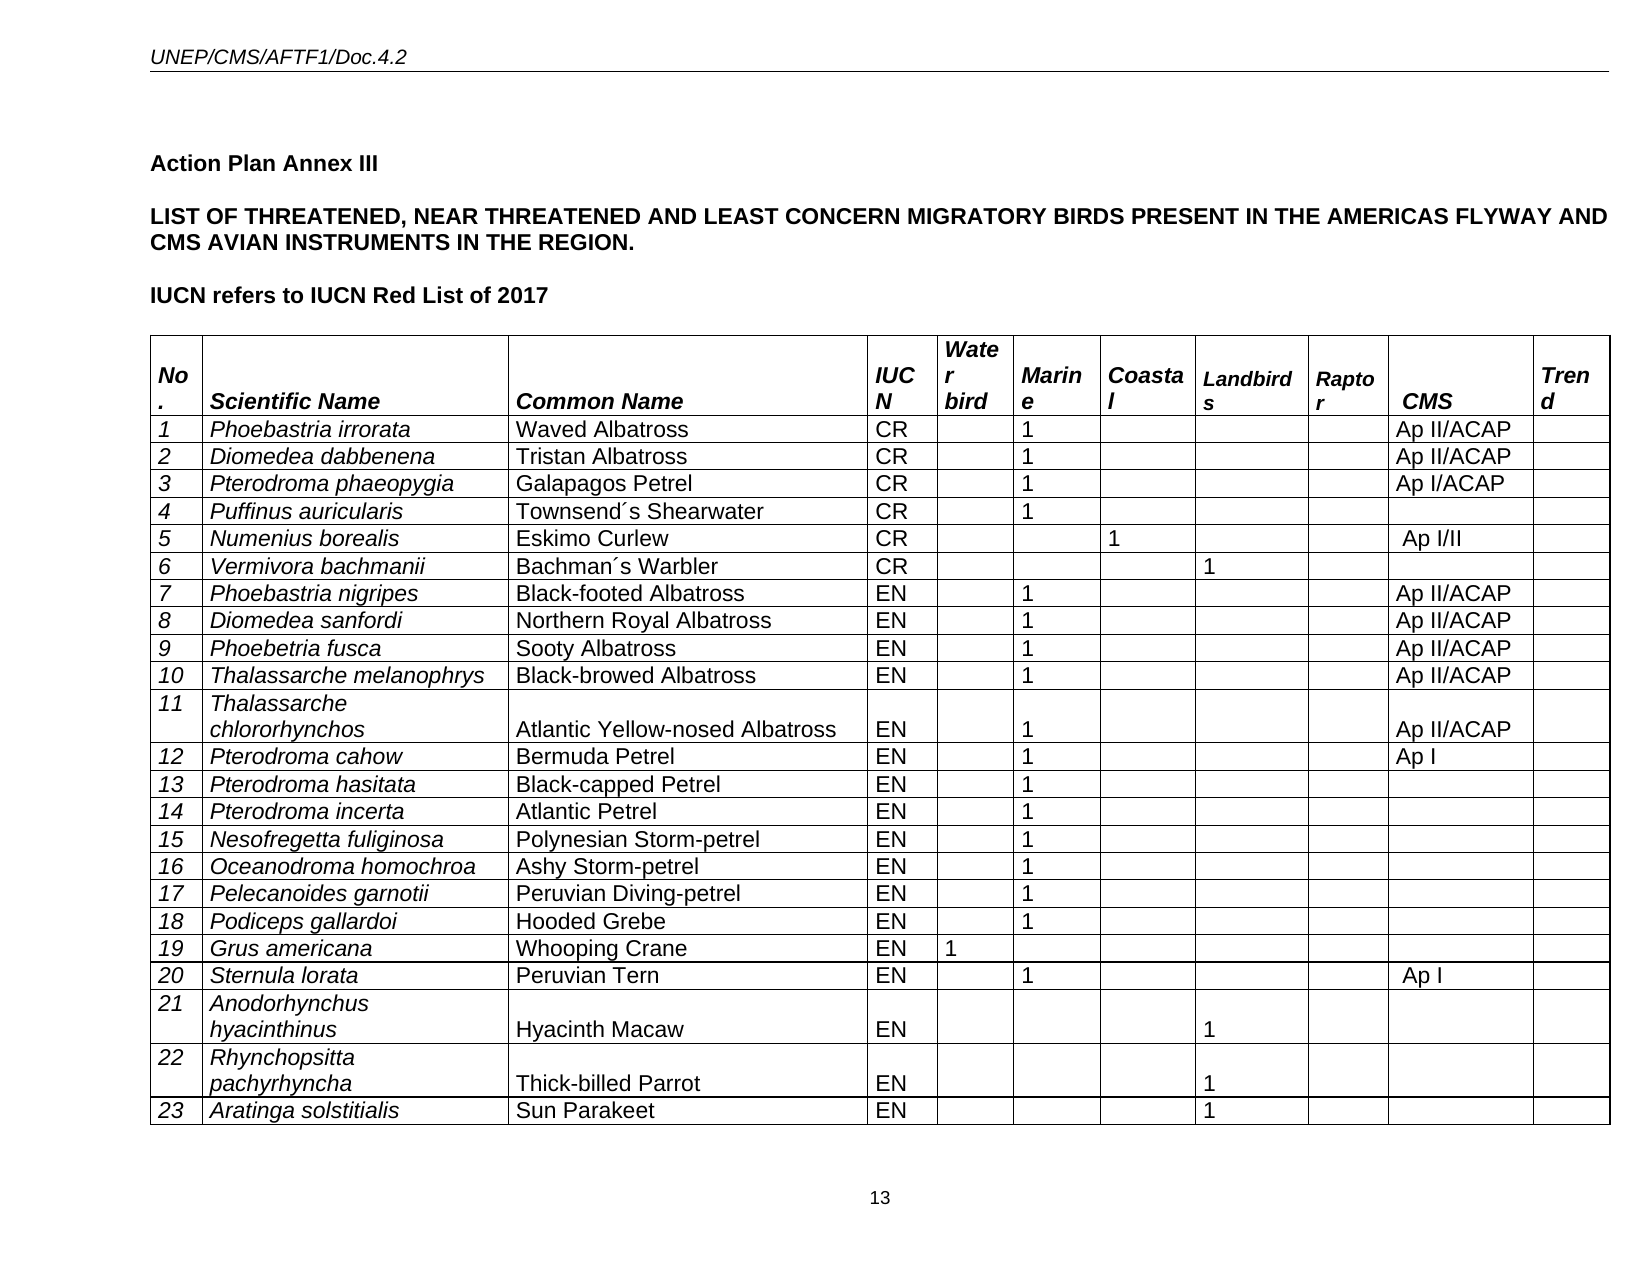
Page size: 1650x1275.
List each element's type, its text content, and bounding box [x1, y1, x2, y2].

text LIST OF THREATENED, NEAR THREATENED AND LEAST CONCERN MIGRATORY BIRDS PRESENT IN THE AMERICAS FLYWAY AND CMS AVIAN INSTRUMENTS IN THE REGION. [150, 203, 1609, 255]
table_cell [1196, 880, 1308, 907]
table_cell [938, 1098, 1013, 1124]
table_cell [1309, 908, 1388, 934]
table_cell [1101, 1098, 1195, 1124]
table_cell 1 [1014, 853, 1100, 879]
table_cell Thick-billed Parrot [509, 1044, 867, 1096]
table_cell EN [868, 963, 937, 989]
table_cell [938, 470, 1013, 497]
table_cell [1196, 690, 1308, 742]
table_cell [938, 798, 1013, 824]
table_cell [1389, 798, 1533, 824]
table_cell Bermuda Petrel [509, 743, 867, 770]
table_cell [1196, 743, 1308, 770]
table_cell 10 [151, 662, 202, 688]
table_cell 11 [151, 690, 202, 742]
table_cell [1196, 498, 1308, 524]
table_cell 1 [1014, 498, 1100, 524]
table_cell 21 [151, 990, 202, 1043]
table_cell 1 [1014, 443, 1100, 469]
table_cell 1 [1014, 635, 1100, 661]
table_cell Polynesian Storm-petrel [509, 826, 867, 852]
table_cell EN [868, 743, 937, 770]
table_cell EN [868, 935, 937, 961]
table_cell Waved Albatross [509, 416, 867, 442]
table_cell Pelecanoides garnotii [203, 880, 508, 907]
table_cell [938, 853, 1013, 879]
text Action Plan Annex III [150, 150, 1609, 176]
table_cell [1309, 607, 1388, 634]
table_cell Ap I/II [1389, 525, 1533, 552]
table_cell [1196, 580, 1308, 606]
table_cell [1389, 853, 1533, 879]
table_cell 1 [1014, 580, 1100, 606]
table_cell [1534, 990, 1609, 1043]
table_cell Ap II/ACAP [1389, 607, 1533, 634]
table_cell [1389, 1098, 1533, 1124]
table_cell CR [868, 416, 937, 442]
table_cell [1014, 1098, 1100, 1124]
table_header Common Name [509, 336, 867, 414]
table_cell [1389, 498, 1533, 524]
table_cell Phoebastria irrorata [203, 416, 508, 442]
table_header Water bird [938, 336, 1013, 414]
table_cell [938, 635, 1013, 661]
table_header IUCN [868, 336, 937, 414]
table_cell Ap II/ACAP [1389, 662, 1533, 688]
table_cell 1 [1014, 798, 1100, 824]
table_cell [938, 580, 1013, 606]
table_cell Ashy Storm-petrel [509, 853, 867, 879]
table_cell Ap I [1389, 963, 1533, 989]
table_cell [1309, 1098, 1388, 1124]
table_cell Aratinga solstitialis [203, 1098, 508, 1124]
table_cell [1309, 498, 1388, 524]
table_cell [1014, 1044, 1100, 1096]
table_cell EN [868, 771, 937, 797]
table_cell [1101, 771, 1195, 797]
table_cell 1 [1196, 990, 1308, 1043]
table_cell EN [868, 908, 937, 934]
table_cell Nesofregetta fuliginosa [203, 826, 508, 852]
table_cell [1309, 525, 1388, 552]
table_cell [1309, 963, 1388, 989]
table_cell [1014, 525, 1100, 552]
table_cell CR [868, 525, 937, 552]
table_cell 1 [1101, 525, 1195, 552]
table_cell [1534, 607, 1609, 634]
table_cell [1534, 880, 1609, 907]
table_cell Anodorhynchus hyacinthinus [203, 990, 508, 1043]
table_cell Numenius borealis [203, 525, 508, 552]
table_cell [1389, 553, 1533, 579]
table_cell [1534, 662, 1609, 688]
table_cell [938, 662, 1013, 688]
table_cell Ap II/ACAP [1389, 635, 1533, 661]
table_cell 1 [1014, 416, 1100, 442]
table_cell [1534, 963, 1609, 989]
table_cell [938, 743, 1013, 770]
table_cell 16 [151, 853, 202, 879]
table_header Raptor [1309, 336, 1388, 414]
table_cell Eskimo Curlew [509, 525, 867, 552]
table_cell [1534, 498, 1609, 524]
table_cell [1101, 908, 1195, 934]
table_cell Diomedea dabbenena [203, 443, 508, 469]
table_cell EN [868, 880, 937, 907]
table_header Landbirds [1196, 336, 1308, 414]
table_cell Oceanodroma homochroa [203, 853, 508, 879]
table_cell Sooty Albatross [509, 635, 867, 661]
table_header Coastal [1101, 336, 1195, 414]
table_cell Black-capped Petrel [509, 771, 867, 797]
table_cell [1101, 690, 1195, 742]
table_cell [1309, 743, 1388, 770]
table_cell [1101, 853, 1195, 879]
table_cell [1309, 690, 1388, 742]
table_cell Whooping Crane [509, 935, 867, 961]
table_cell CR [868, 553, 937, 579]
table_cell EN [868, 826, 937, 852]
table_cell [938, 690, 1013, 742]
table_cell [1389, 826, 1533, 852]
table_cell [1309, 1044, 1388, 1096]
table_cell [1101, 662, 1195, 688]
table_cell Townsend´s Shearwater [509, 498, 867, 524]
table_cell 1 [1014, 963, 1100, 989]
table_cell 1 [1014, 470, 1100, 497]
table_cell Bachman´s Warbler [509, 553, 867, 579]
table_cell [1534, 443, 1609, 469]
table_cell Pterodroma hasitata [203, 771, 508, 797]
table_cell Tristan Albatross [509, 443, 867, 469]
table_cell EN [868, 690, 937, 742]
table_cell [1309, 771, 1388, 797]
table_cell [1196, 662, 1308, 688]
table_cell EN [868, 798, 937, 824]
table_cell [1534, 416, 1609, 442]
table_cell [1309, 853, 1388, 879]
table_cell 13 [151, 771, 202, 797]
table_cell [1534, 470, 1609, 497]
table_cell [1309, 990, 1388, 1043]
table_cell Thalassarche chlororhynchos [203, 690, 508, 742]
table_cell Ap I [1389, 743, 1533, 770]
table_cell [1309, 443, 1388, 469]
table_cell 1 [1014, 908, 1100, 934]
table_cell [1101, 743, 1195, 770]
table_cell [938, 1044, 1013, 1096]
table_cell [1101, 635, 1195, 661]
table_cell 12 [151, 743, 202, 770]
table_cell 1 [1014, 690, 1100, 742]
table_cell [1309, 580, 1388, 606]
table_cell [1196, 963, 1308, 989]
table_cell [1309, 662, 1388, 688]
table_cell [1196, 635, 1308, 661]
table_cell [1196, 935, 1308, 961]
table_cell [1389, 935, 1533, 961]
table_cell [938, 607, 1013, 634]
table_cell [1534, 635, 1609, 661]
text IUCN refers to IUCN Red List of 2017 [150, 282, 1609, 308]
table_cell 1 [938, 935, 1013, 961]
table_cell EN [868, 853, 937, 879]
table_cell [1389, 880, 1533, 907]
table_cell Ap I/ACAP [1389, 470, 1533, 497]
table_cell [938, 498, 1013, 524]
table_cell Peruvian Diving-petrel [509, 880, 867, 907]
table_cell [1534, 935, 1609, 961]
table_cell CR [868, 498, 937, 524]
table_cell [1534, 908, 1609, 934]
table_cell [1101, 416, 1195, 442]
table_cell EN [868, 1098, 937, 1124]
table_cell CR [868, 443, 937, 469]
table_cell 19 [151, 935, 202, 961]
table_cell Grus americana [203, 935, 508, 961]
table_cell [1101, 607, 1195, 634]
table_cell 1 [1014, 880, 1100, 907]
table_cell [1196, 771, 1308, 797]
table_cell 1 [1014, 662, 1100, 688]
table_cell Vermivora bachmanii [203, 553, 508, 579]
table_cell [938, 553, 1013, 579]
table_cell Puffinus auricularis [203, 498, 508, 524]
table_cell [1014, 990, 1100, 1043]
table_cell Peruvian Tern [509, 963, 867, 989]
table_cell [1309, 416, 1388, 442]
table_cell Atlantic Yellow-nosed Albatross [509, 690, 867, 742]
table_cell [1534, 580, 1609, 606]
table_cell [938, 771, 1013, 797]
table_cell [1309, 880, 1388, 907]
table_cell Galapagos Petrel [509, 470, 867, 497]
table_cell [938, 880, 1013, 907]
table_cell [1014, 935, 1100, 961]
table_cell 7 [151, 580, 202, 606]
table_cell 1 [1196, 1044, 1308, 1096]
table_cell [1309, 635, 1388, 661]
table_cell Pterodroma phaeopygia [203, 470, 508, 497]
table_cell [1196, 908, 1308, 934]
table_cell 18 [151, 908, 202, 934]
table_cell [1534, 771, 1609, 797]
table_cell [1534, 690, 1609, 742]
table_cell Sternula lorata [203, 963, 508, 989]
table_cell [1101, 798, 1195, 824]
table_cell 17 [151, 880, 202, 907]
table_cell 8 [151, 607, 202, 634]
table_cell Atlantic Petrel [509, 798, 867, 824]
table_cell [1196, 798, 1308, 824]
table_cell [1534, 853, 1609, 879]
table_cell Northern Royal Albatross [509, 607, 867, 634]
table_cell Hyacinth Macaw [509, 990, 867, 1043]
table_header Scientific Name [203, 336, 508, 414]
table_cell [938, 826, 1013, 852]
table_cell 2 [151, 443, 202, 469]
table_cell Black-browed Albatross [509, 662, 867, 688]
table_cell 20 [151, 963, 202, 989]
table_cell [1534, 826, 1609, 852]
table_cell [1389, 990, 1533, 1043]
table_cell 22 [151, 1044, 202, 1096]
table_cell Black-footed Albatross [509, 580, 867, 606]
table_cell EN [868, 580, 937, 606]
table_cell EN [868, 990, 937, 1043]
table_cell 1 [1196, 1098, 1308, 1124]
table_cell 1 [1014, 743, 1100, 770]
table_cell [1196, 470, 1308, 497]
table_cell [1101, 826, 1195, 852]
table_cell [1534, 1098, 1609, 1124]
table_cell 4 [151, 498, 202, 524]
table_cell [938, 416, 1013, 442]
table_cell [938, 443, 1013, 469]
table_cell [1101, 1044, 1195, 1096]
table_cell EN [868, 635, 937, 661]
table_cell [1196, 853, 1308, 879]
table_cell 1 [1196, 553, 1308, 579]
table_cell [1101, 935, 1195, 961]
table_cell Ap II/ACAP [1389, 416, 1533, 442]
table_cell [938, 908, 1013, 934]
table_header No. [151, 336, 202, 414]
table_cell Ap II/ACAP [1389, 580, 1533, 606]
table_cell [1389, 908, 1533, 934]
table_cell Pterodroma cahow [203, 743, 508, 770]
table_cell 23 [151, 1098, 202, 1124]
table_cell [1534, 525, 1609, 552]
table_cell Diomedea sanfordi [203, 607, 508, 634]
table_cell [1309, 826, 1388, 852]
table_cell Ap II/ACAP [1389, 690, 1533, 742]
table_cell [1534, 1044, 1609, 1096]
table_cell [1196, 443, 1308, 469]
table_cell CR [868, 470, 937, 497]
table_cell [1101, 580, 1195, 606]
table_cell 15 [151, 826, 202, 852]
table_cell [1534, 553, 1609, 579]
table_cell 3 [151, 470, 202, 497]
table_cell Thalassarche melanophrys [203, 662, 508, 688]
table_header Marine [1014, 336, 1100, 414]
table_cell [1309, 935, 1388, 961]
table_cell [1196, 416, 1308, 442]
table_cell [938, 525, 1013, 552]
table_cell Hooded Grebe [509, 908, 867, 934]
table_cell [1196, 607, 1308, 634]
table_cell [1534, 743, 1609, 770]
table_cell Sun Parakeet [509, 1098, 867, 1124]
table_header CMS [1389, 336, 1533, 414]
table_cell Phoebetria fusca [203, 635, 508, 661]
table_cell EN [868, 607, 937, 634]
table_cell [1309, 470, 1388, 497]
table_cell 1 [1014, 771, 1100, 797]
table_cell 1 [1014, 826, 1100, 852]
table_cell [1014, 553, 1100, 579]
table_cell [1309, 553, 1388, 579]
table_cell [1101, 553, 1195, 579]
table_cell EN [868, 1044, 937, 1096]
table_cell 14 [151, 798, 202, 824]
table_cell [1196, 826, 1308, 852]
table_cell Rhynchopsitta pachyrhyncha [203, 1044, 508, 1096]
table_cell 1 [151, 416, 202, 442]
table_cell [1101, 880, 1195, 907]
table_cell [1196, 525, 1308, 552]
table_cell [1389, 771, 1533, 797]
table_cell 1 [1014, 607, 1100, 634]
table_cell Ap II/ACAP [1389, 443, 1533, 469]
table_cell [1101, 443, 1195, 469]
table_cell Phoebastria nigripes [203, 580, 508, 606]
table_header Trend [1534, 336, 1609, 414]
table_cell [938, 963, 1013, 989]
table_cell [1101, 498, 1195, 524]
table_cell [1101, 963, 1195, 989]
table_cell [1309, 798, 1388, 824]
table_cell 6 [151, 553, 202, 579]
table_cell [1389, 1044, 1533, 1096]
table_cell 5 [151, 525, 202, 552]
table_cell Podiceps gallardoi [203, 908, 508, 934]
table_cell [1534, 798, 1609, 824]
table_cell EN [868, 662, 937, 688]
table_cell [938, 990, 1013, 1043]
table_cell [1101, 990, 1195, 1043]
table_cell Pterodroma incerta [203, 798, 508, 824]
table_cell 9 [151, 635, 202, 661]
table_cell [1101, 470, 1195, 497]
